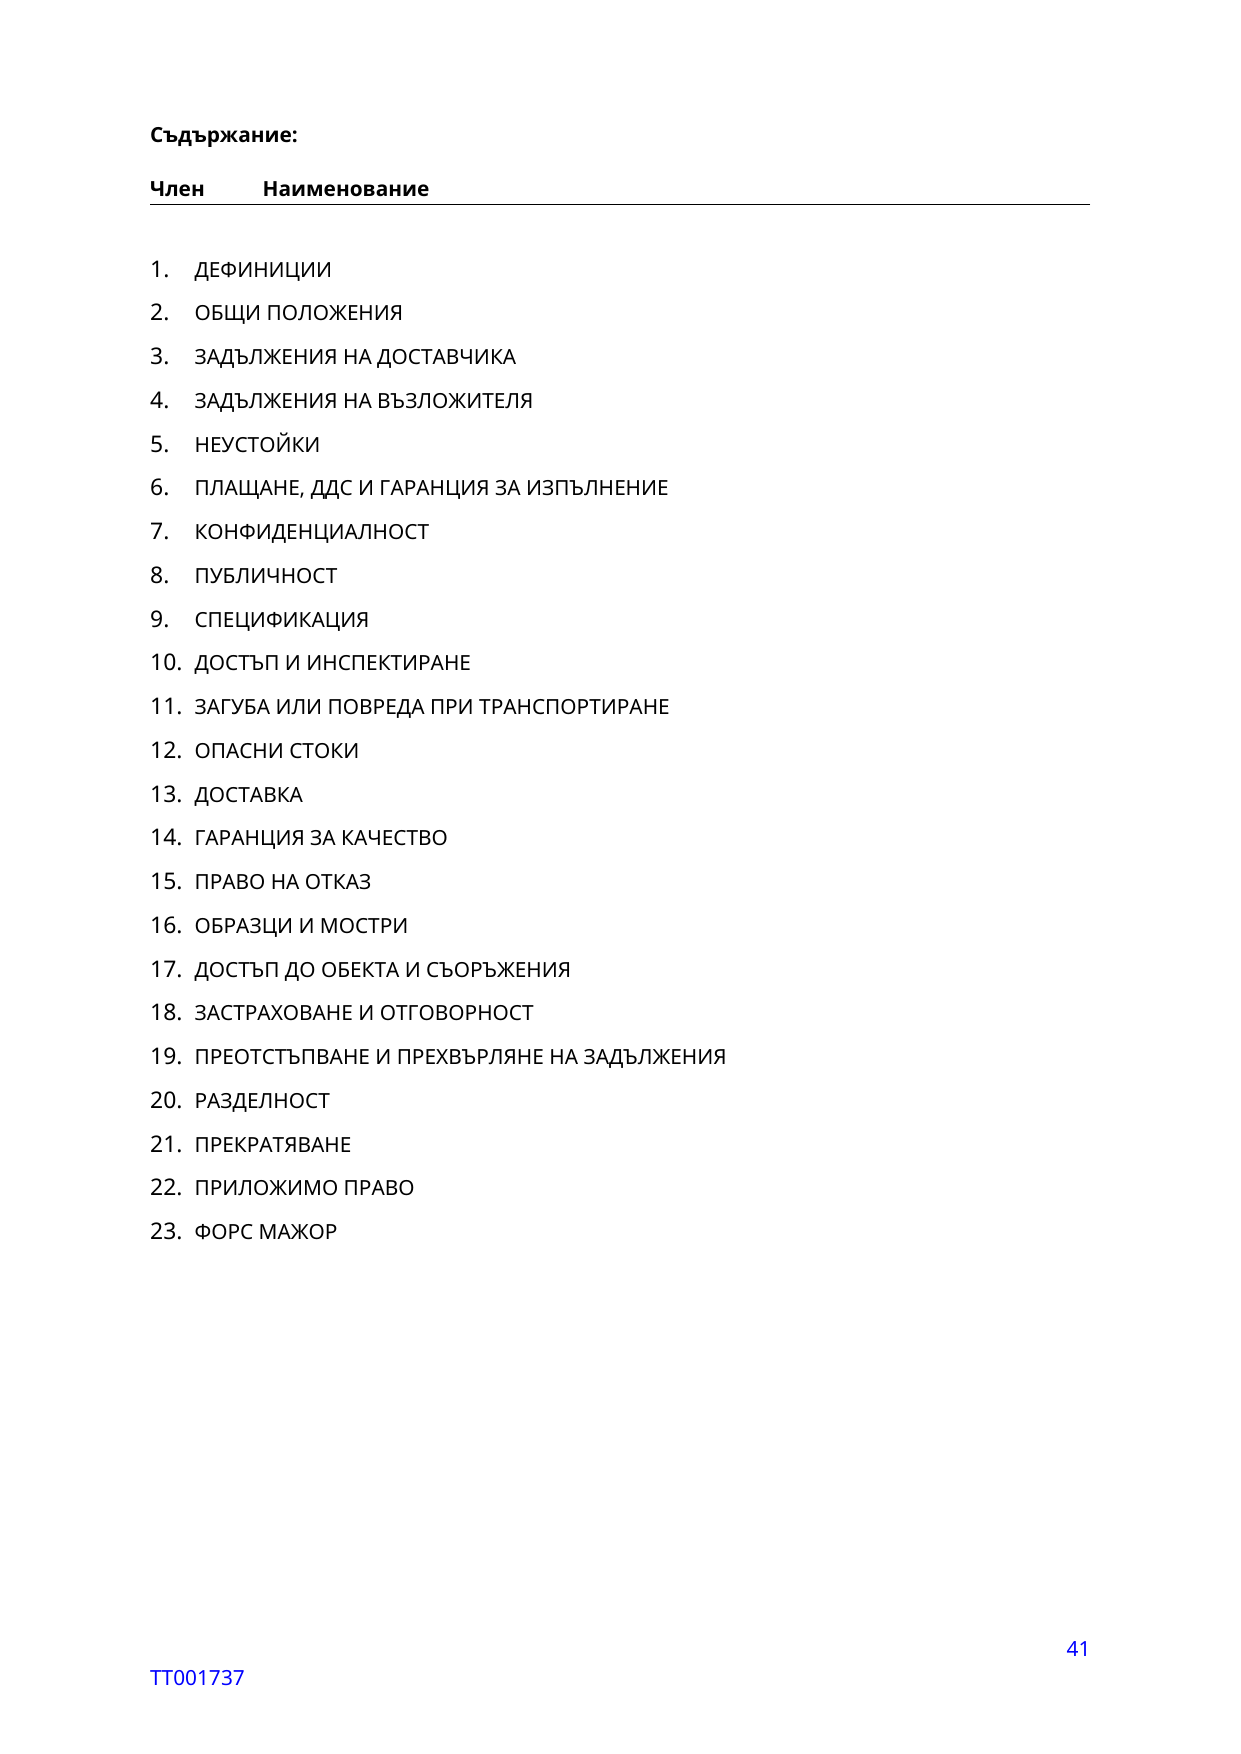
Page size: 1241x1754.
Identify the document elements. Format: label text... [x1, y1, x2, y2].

list ЗАДЪЛЖЕНИЯ НА ВЪЗЛОЖИТЕЛЯ [150, 384, 1090, 415]
list ОБЩИ ПОЛОЖЕНИЯ [150, 296, 1090, 328]
list ДОСТЪП ДО ОБЕКТА И СЪОРЪЖЕНИЯ [150, 953, 1090, 984]
list ПЛАЩАНЕ, ДДС И ГАРАНЦИЯ ЗА ИЗПЪЛНЕНИЕ [150, 471, 1090, 503]
list ДОСТЪП И ИНСПЕКТИРАНЕ [150, 646, 1090, 678]
list ПРЕКРАТЯВАНЕ [150, 1128, 1090, 1159]
list ЗАДЪЛЖЕНИЯ НА ДОСТАВЧИКА [150, 340, 1090, 371]
list РАЗДЕЛНОСТ [150, 1084, 1090, 1115]
list ЗАГУБА ИЛИ ПОВРЕДА ПРИ ТРАНСПОРТИРАНЕ [150, 690, 1090, 721]
list ОБРАЗЦИ И МОСТРИ [150, 909, 1090, 940]
list ФОРС МАЖОР [150, 1215, 1090, 1246]
list ДОСТАВКА [150, 778, 1090, 809]
list ПУБЛИЧНОСТ [150, 559, 1090, 590]
list НЕУСТОЙКИ [150, 428, 1090, 459]
list ОПАСНИ СТОКИ [150, 734, 1090, 765]
text Съдържание: [150, 120, 1090, 149]
list КОНФИДЕНЦИАЛНОСТ [150, 515, 1090, 546]
list СПЕЦИФИКАЦИЯ [150, 603, 1090, 634]
list ДЕФИНИЦИИ [150, 253, 1090, 284]
text Член Наименование [150, 174, 1090, 204]
list ПРАВО НА ОТКАЗ [150, 865, 1090, 896]
list ГАРАНЦИЯ ЗА КАЧЕСТВО [150, 821, 1090, 853]
list ЗАСТРАХОВАНЕ И ОТГОВОРНОСТ [150, 996, 1090, 1028]
list ПРЕОТСТЪПВАНЕ И ПРЕХВЪРЛЯНЕ НА ЗАДЪЛЖЕНИЯ [150, 1040, 1090, 1071]
list ПРИЛОЖИМО ПРАВО [150, 1171, 1090, 1203]
